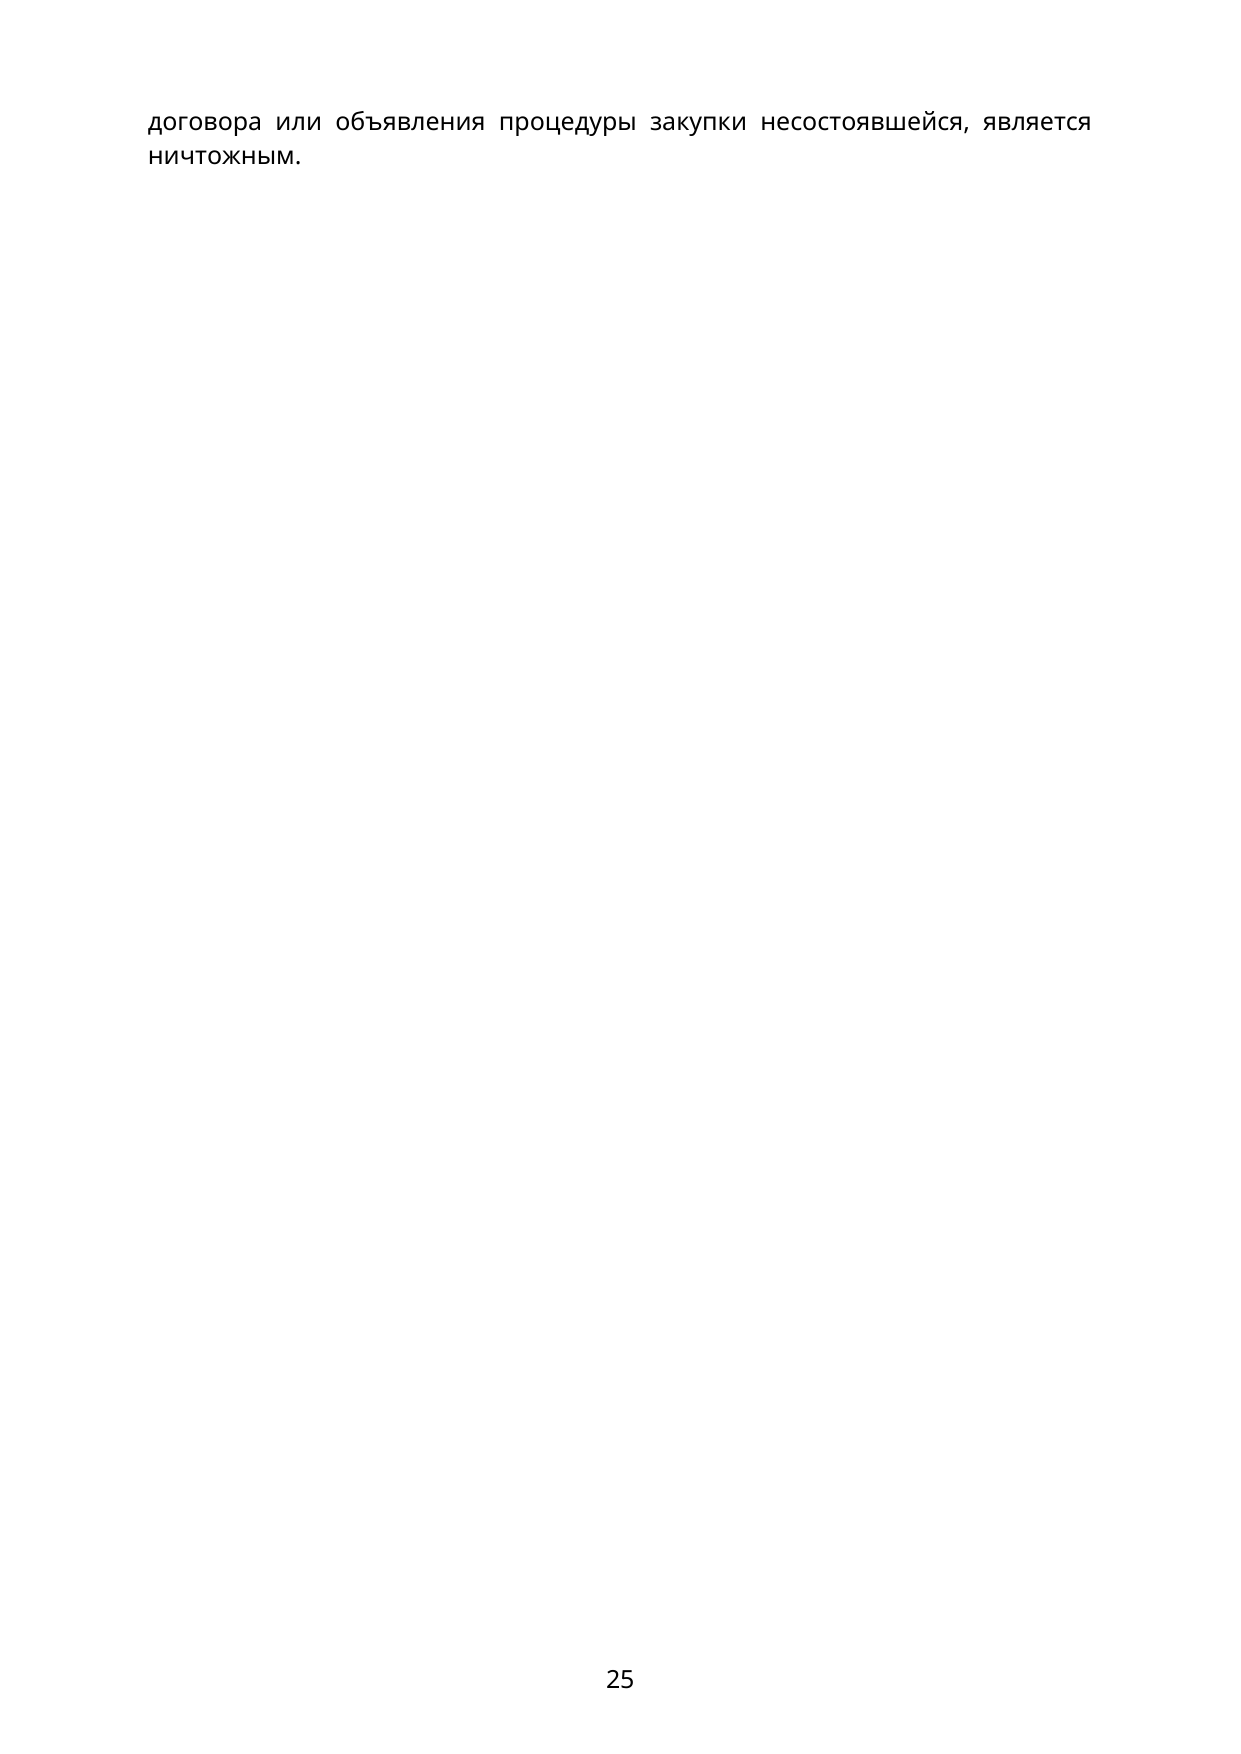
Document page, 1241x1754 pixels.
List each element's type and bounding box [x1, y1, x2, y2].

text [148, 103, 1092, 172]
